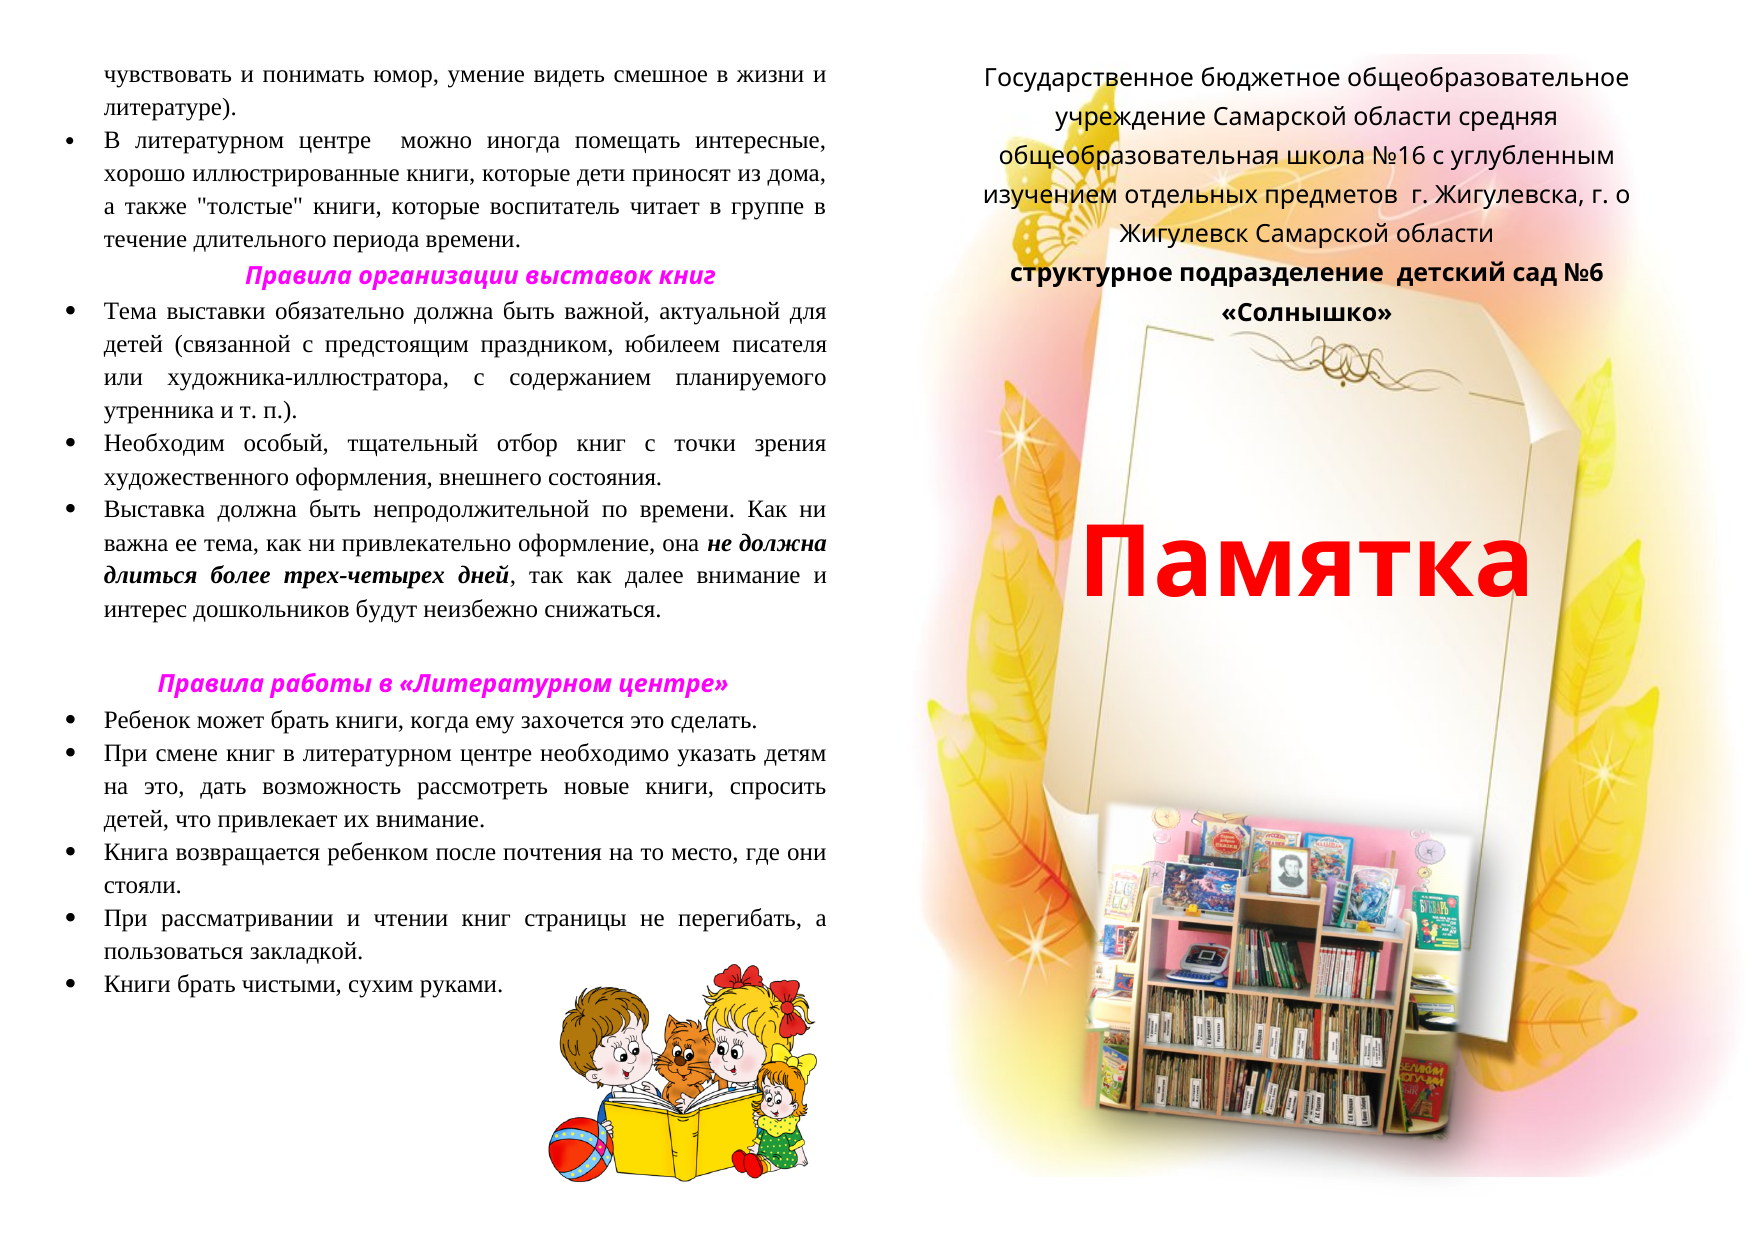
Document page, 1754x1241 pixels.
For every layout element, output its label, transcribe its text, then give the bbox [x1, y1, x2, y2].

picture [542, 998, 821, 1211]
list Книга возвращается ребенком после почтения на то место, где они стояли. [66, 837, 827, 899]
list При рассматривании и чтении книг страницы не перегибать, а пользоваться закладкой. [66, 903, 827, 965]
text структурное подразделение детский сад №6 «Солнышко» [945, 255, 1668, 328]
list Книги брать чистыми, сухим руками. [66, 969, 827, 998]
picture [896, 54, 1748, 1177]
list При смене книг в литературном центре необходимо указать детям на это, дать возможность рассмотреть новые книги, спросить детей, что привлекает их внимание. [66, 738, 827, 833]
text Государственное бюджетное общеобразовательное учреждение Самарской области средняя общеобразовательная школа №16 с углубленным изучением отдельных предметов г. Жигулевска, г. о Жигулевск Самарской области [945, 59, 1668, 250]
list Ребенок может брать книги, когда ему захочется это сделать. [66, 705, 827, 734]
list Тема выставки обязательно должна быть важной, актуальной для детей (связанной с предстоящим праздником, юбилеем писателя или художника-иллюстратора, с содержанием планируемого утренника и т. п.). [66, 296, 827, 424]
list Необходим особый, тщательный отбор книг с точки зрения художественного оформления, внешнего состояния. [66, 428, 827, 490]
text Памятка [945, 490, 1668, 626]
list Выставка должна быть непродолжительной по времени. Как ни важна ее тема, как ни привлекательно оформление, она не должна длиться более трех-четырех дней, так как далее внимание и интерес дошкольников будут неизбежно снижаться. [66, 494, 827, 622]
list В литературном центре можно иногда помещать интересные, хорошо иллюстрированные книги, которые дети приносят из дома, а также "толстые" книги, которые воспитатель читает в группе в течение длительного периода времени. [66, 125, 827, 253]
text Правила работы в «Литературном центре» [59, 666, 827, 700]
picture [542, 965, 821, 969]
text Правила организации выставок книг [59, 257, 827, 291]
